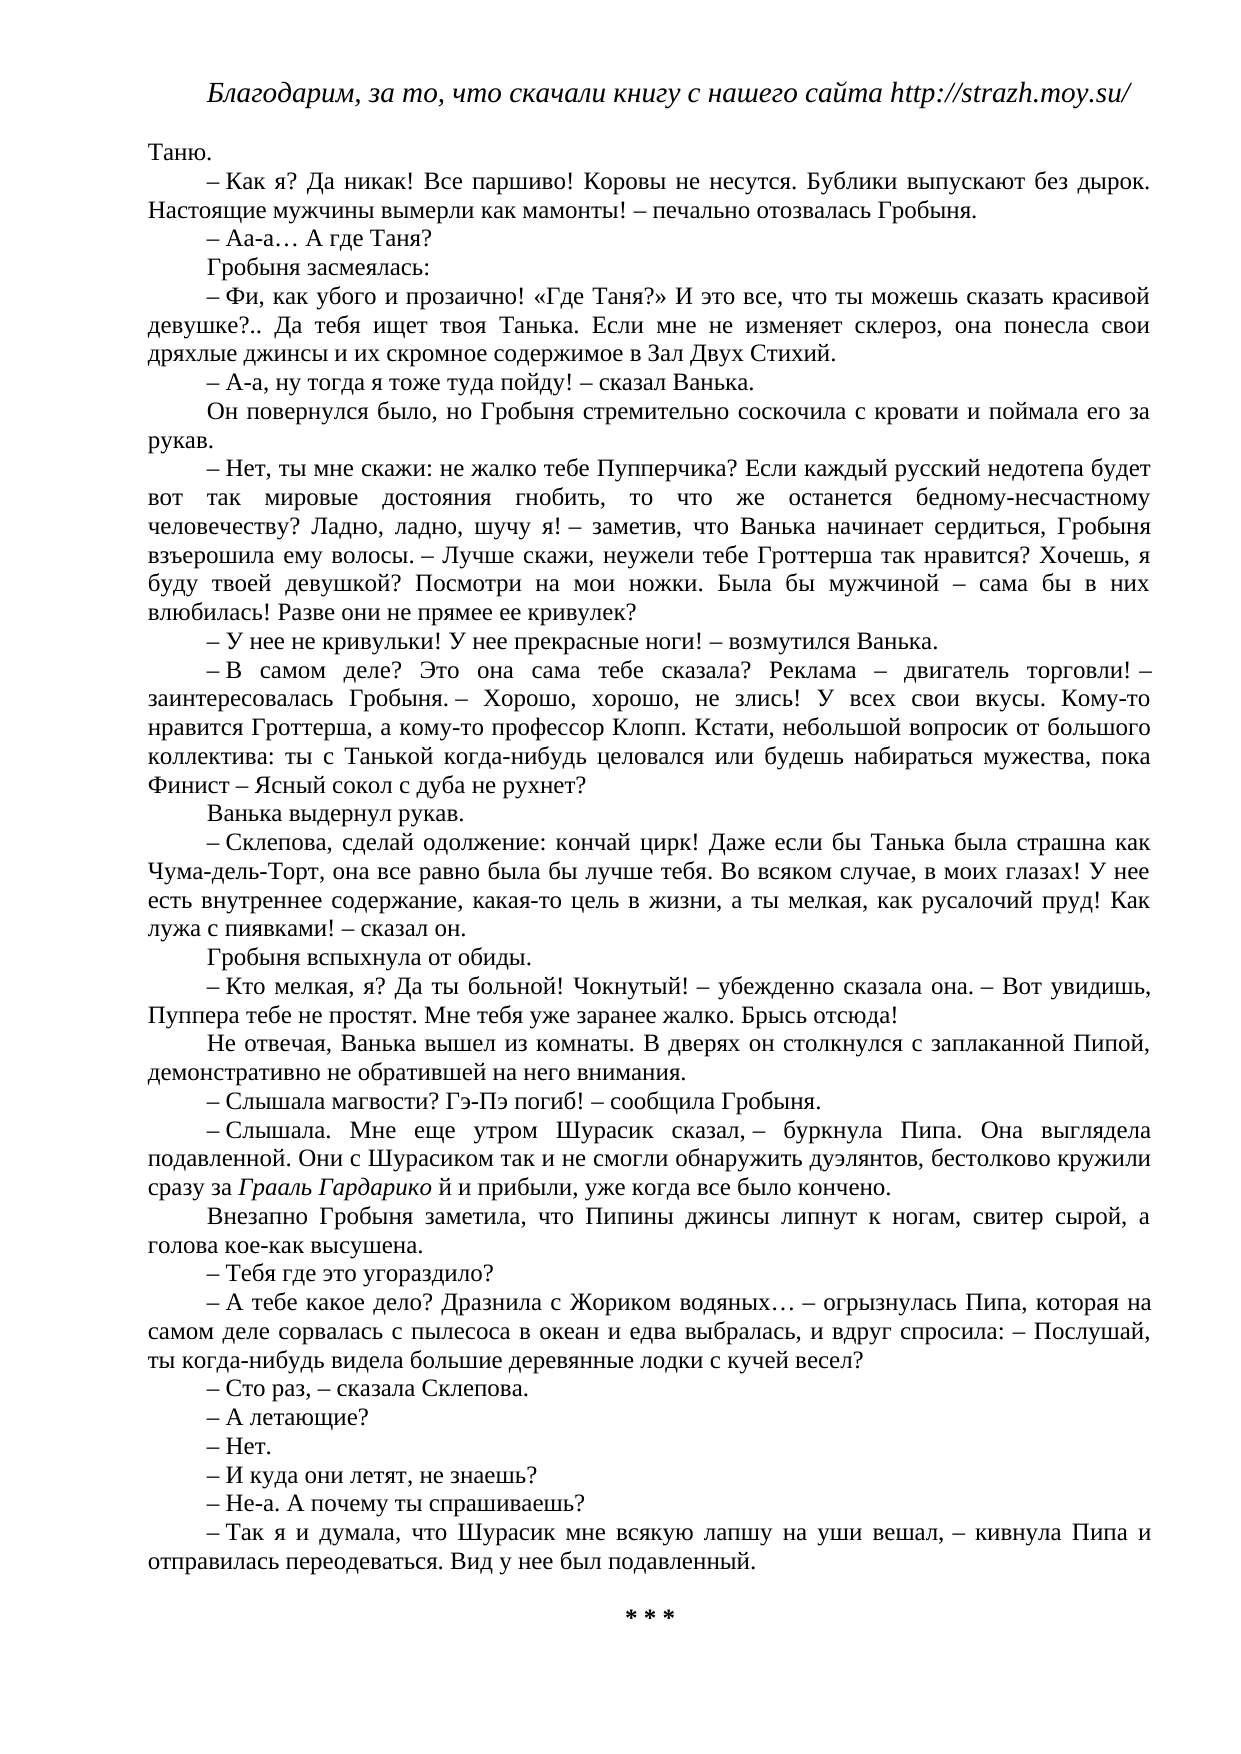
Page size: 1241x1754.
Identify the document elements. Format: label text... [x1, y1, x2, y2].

text – У нее не кривульки! У нее прекрасные ноги! – возмутился Ванька. [148, 626, 1152, 655]
text – Нет, ты мне скажи: не жалко тебе Пупперчика? Если каждый русский недотепа будет вот так мировые достояния гнобить, то что же останется бедному-несчастному человечеству? Ладно, ладно, шучу я! – заметив, что Ванька начинает сердиться, Гробыня взъерошила ему волосы. – Лучше скажи, неужели тебе Гроттерша так нравится? Хочешь, я буду твоей девушкой? Посмотри на мои ножки. Была бы мужчиной – сама бы в них влюбилась! Разве они не прямее ее кривулек? [148, 453, 1152, 626]
text – Нет. [148, 1431, 1152, 1460]
text Ванька выдернул рукав. [148, 798, 1152, 827]
text – В самом деле? Это она сама тебе сказала? Реклама – двигатель торговли! – заинтересовалась Гробыня. – Хорошо, хорошо, не злись! У всех свои вкусы. Кому-то нравится Гроттерша, а кому-то профессор Клопп. Кстати, небольшой вопросик от большого коллектива: ты с Танькой когда-нибудь целовался или будешь набираться мужества, пока Финист – Ясный сокол с дуба не рухнет? [148, 655, 1152, 798]
text – А тебе какое дело? Дразнила с Жориком водяных… – огрызнулась Пипа, которая на самом деле сорвалась с пылесоса в океан и едва выбралась, и вдруг спросила: – Послушай, ты когда-нибудь видела большие деревянные лодки с кучей весел? [148, 1287, 1152, 1373]
text – Аа-а… А где Таня? [148, 223, 1152, 252]
text – Так я и думала, что Шурасик мне всякую лапшу на уши вешал, – кивнула Пипа и отправилась переодеваться. Вид у нее был подавленный. [148, 1517, 1152, 1575]
text – Сто раз, – сказала Склепова. [148, 1373, 1152, 1402]
text – Слышала магвости? Гэ-Пэ погиб! – сообщила Гробыня. [148, 1086, 1152, 1115]
text – Тебя где это угораздило? [148, 1258, 1152, 1287]
subtitle * * * [148, 1603, 1152, 1632]
text – Как я? Да никак! Все паршиво! Коровы не несутся. Бублики выпускают без дырок. Настоящие мужчины вымерли как мамонты! – печально отозвалась Гробыня. [148, 166, 1152, 223]
text – Не-а. А почему ты спрашиваешь? [148, 1488, 1152, 1517]
text – Склепова, сделай одолжение: кончай цирк! Даже если бы Танька была страшна как Чума-дель-Торт, она все равно была бы лучше тебя. Во всяком случае, в моих глазах! У нее есть внутреннее содержание, какая-то цель в жизни, а ты мелкая, как русалочий пруд! Как лужа с пиявками! – сказал он. [148, 827, 1152, 942]
text Гробыня вспыхнула от обиды. [148, 942, 1152, 971]
text Гробыня засмеялась: [148, 252, 1152, 281]
text Не отвечая, Ванька вышел из комнаты. В дверях он столкнулся с заплаканной Пипой, демонстративно не обратившей на него внимания. [148, 1028, 1152, 1086]
text – Слышала. Мне еще утром Шурасик сказал, – буркнула Пипа. Она выглядела подавленной. Они с Шурасиком так и не смогли обнаружить дуэлянтов, бестолково кружили сразу за Грааль Гардарико й и прибыли, уже когда все было кончено. [148, 1115, 1152, 1201]
text – И куда они летят, не знаешь? [148, 1460, 1152, 1488]
text Он повернулся было, но Гробыня стремительно соскочила с кровати и поймала его за рукав. [148, 396, 1152, 453]
text – А-а, ну тогда я тоже туда пойду! – сказал Ванька. [148, 367, 1152, 396]
text – А летающие? [148, 1402, 1152, 1431]
text – Фи, как убого и прозаично! «Где Таня?» И это все, что ты можешь сказать красивой девушке?.. Да тебя ищет твоя Танька. Если мне не изменяет склероз, она понесла свои дряхлые джинсы и их скромное содержимое в Зал Двух Стихий. [148, 281, 1152, 367]
text – Кто мелкая, я? Да ты больной! Чокнутый! – убежденно сказала она. – Вот увидишь, Пуппера тебе не простят. Мне тебя уже заранее жалко. Брысь отсюда! [148, 971, 1152, 1028]
text Внезапно Гробыня заметила, что Пипины джинсы липнут к ногам, свитер сырой, а голова кое-как высушена. [148, 1201, 1152, 1258]
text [148, 137, 1152, 166]
